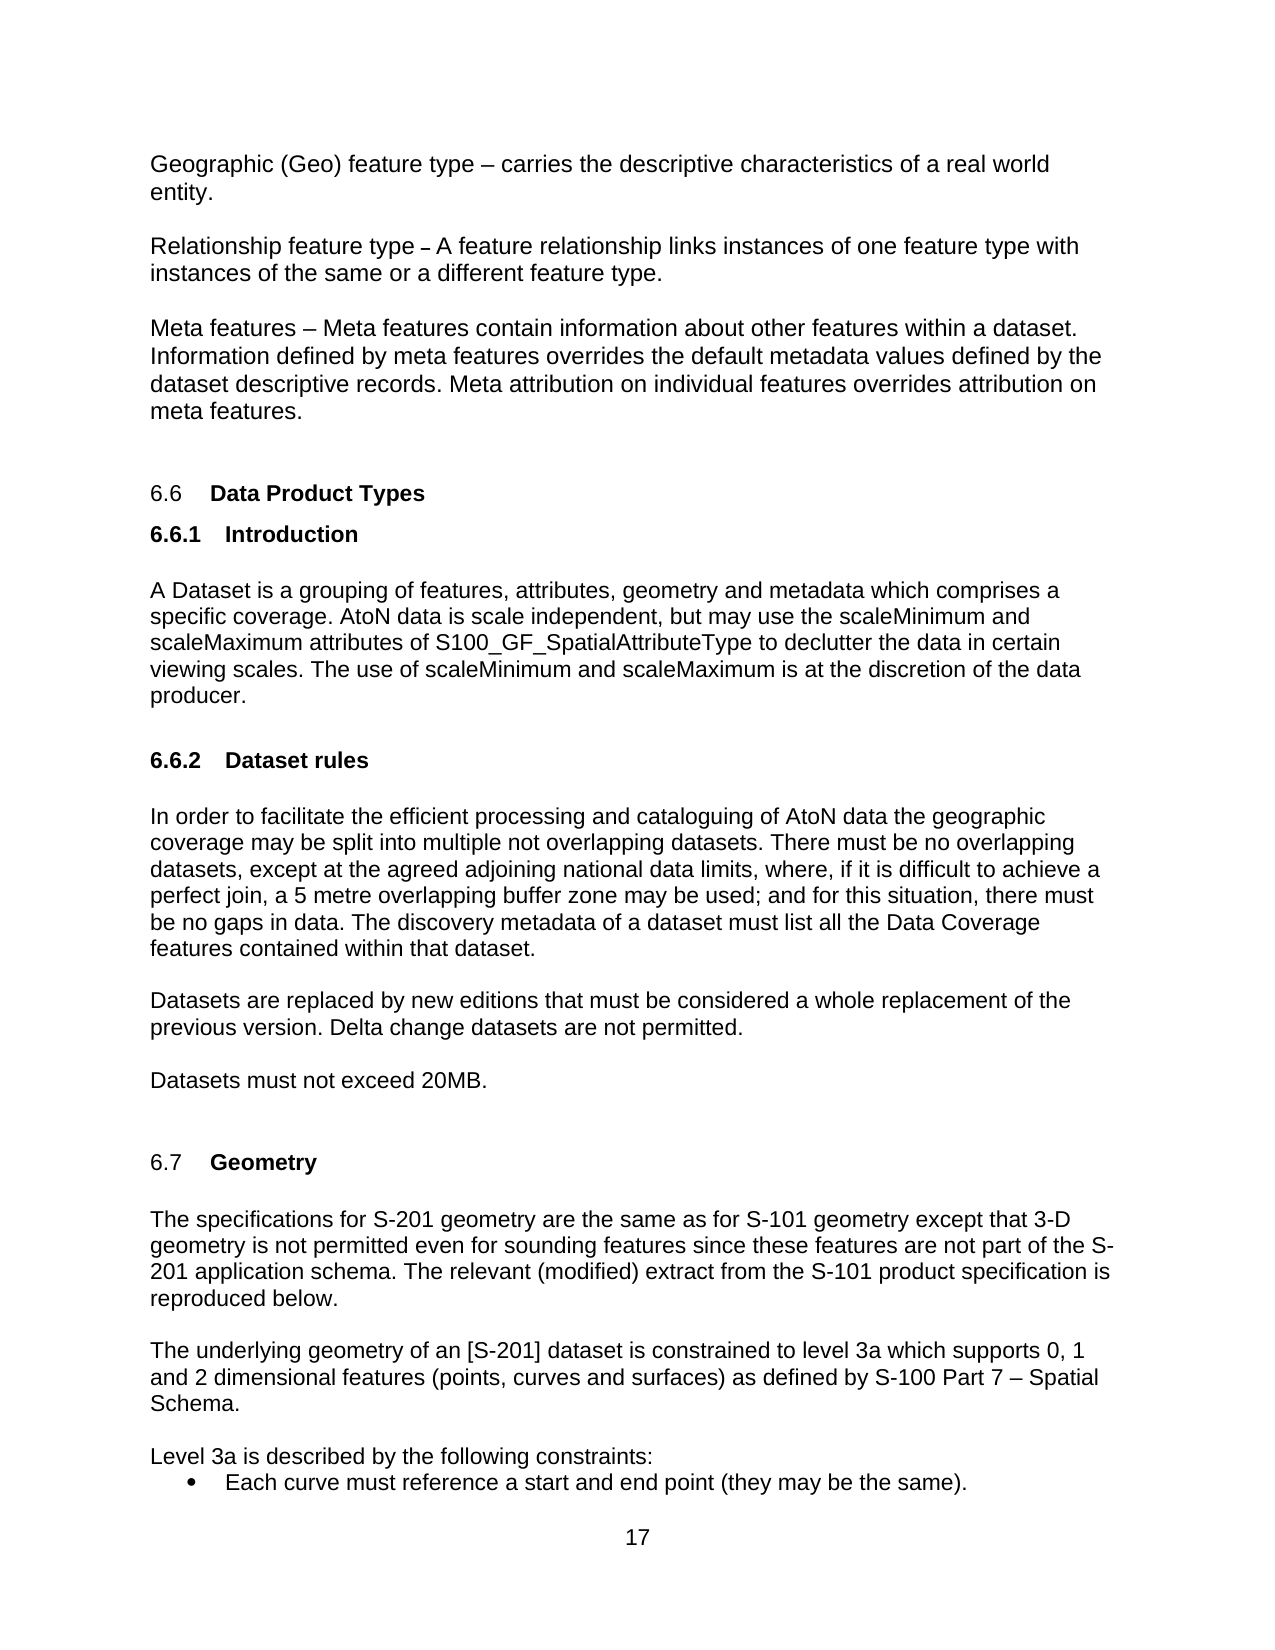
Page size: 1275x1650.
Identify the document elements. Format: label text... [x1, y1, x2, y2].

text The underlying geometry of an [S-201] dataset is constrained to level 3a which supports 0, 1 and 2 dimensional features (points, curves and surfaces) as defined by S-100 Part 7 – Spatial Schema. [150, 1354, 1125, 1433]
subtitle Geometry [150, 1165, 1125, 1191]
subtitle Data Product Types [150, 480, 1125, 507]
text Meta features – Meta features contain information about other features within a dataset. Information defined by meta features overrides the default metadata values defined by the dataset descriptive records. Meta attribution on individual features overrides attribution on meta features. [150, 314, 1125, 425]
subtitle Introduction [150, 537, 1125, 592]
text In order to facilitate the efficient processing and cataloguing of AtoN data the geographic coverage may be split into multiple not overlapping datasets. There must be no overlapping datasets, except at the agreed adjoining national data limits, where, if it is difficult to achieve a perfect join, a 5 metre overlapping buffer zone may be used; and for this situation, there must be no gaps in data. The discovery metadata of a dataset must list all the Data Coverage features contained within that dataset. [150, 820, 1125, 978]
text Level 3a is described by the following constraints: [150, 1459, 1125, 1486]
text A Dataset is a grouping of features, attributes, geometry and metadata which comprises a specific coverage. AtoN data is scale independent, but may use the scaleMinimum and scaleMaximum attributes of S100_GF_SpatialAttributeType to declutter the data in certain viewing scales. The use of scaleMinimum and scaleMaximum is at the discretion of the data producer. [150, 593, 1125, 751]
text Geographic (Geo) feature type – carries the descriptive characteristics of a real world entity. [150, 150, 1125, 232]
text Datasets must not exceed 20MB. [150, 1083, 1125, 1136]
text Relationship feature type – A feature relationship links instances of one feature type with instances of the same or a different feature type. [150, 232, 1125, 287]
text Datasets are replaced by new editions that must be considered a whole replacement of the previous version. Delta change datasets are not permitted. [150, 1004, 1125, 1057]
subtitle Dataset rules [150, 764, 1125, 818]
text The specifications for S-201 geometry are the same as for S-101 geometry except that 3-D geometry is not permitted even for sounding features since these features are not part of the S-201 application schema. The relevant (modified) extract from the S-101 product specification is reproduced below. [150, 1222, 1125, 1328]
